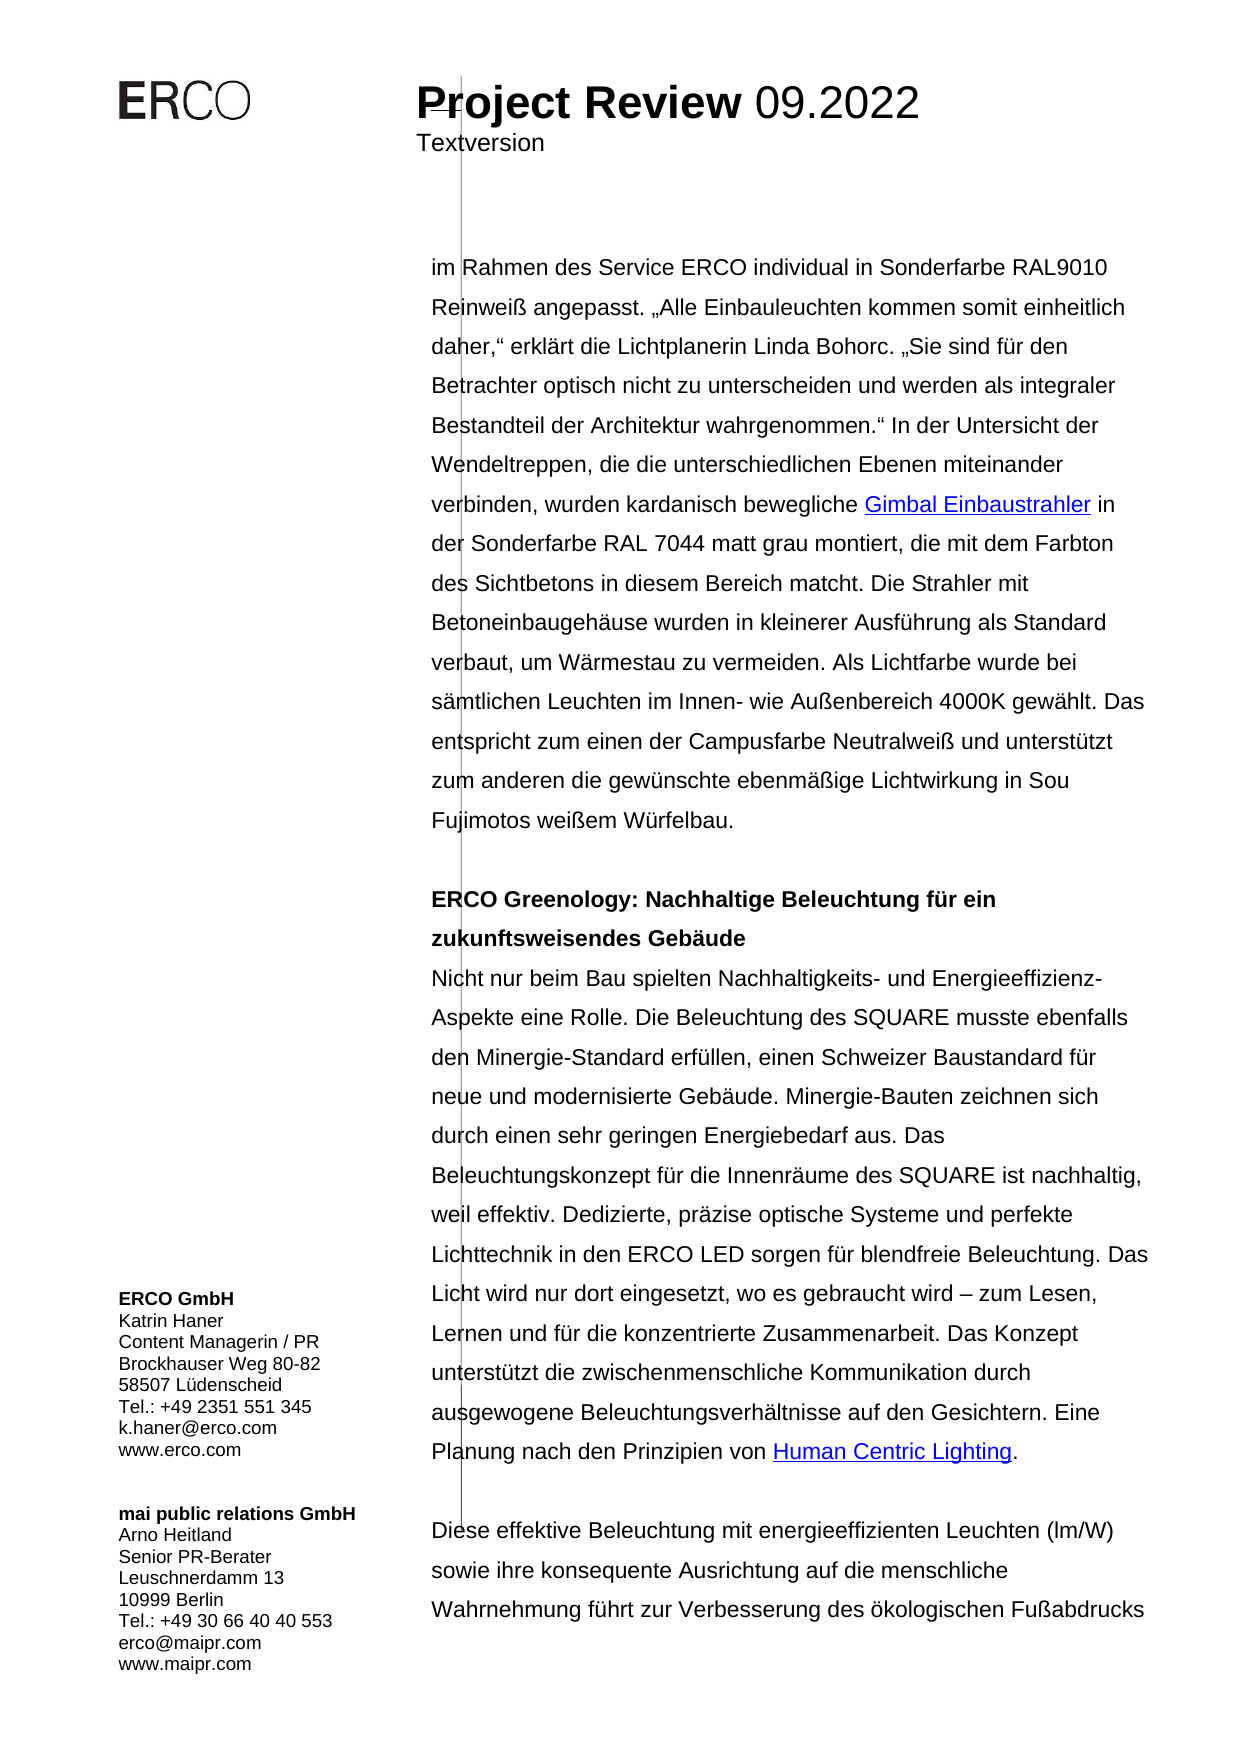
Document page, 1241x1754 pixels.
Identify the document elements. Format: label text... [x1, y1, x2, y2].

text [431, 254, 1152, 833]
picture [118, 79, 251, 121]
text Nicht nur beim Bau spielten Nachhaltigkeits- und Energieeffizienz-Aspekte eine Rolle. Die Beleuchtung des SQUARE musste ebenfalls den Minergie-Standard erfüllen, einen Schweizer Baustandard für neue und modernisierte Gebäude. Minergie-Bauten zeichnen sich durch einen sehr geringen Energiebedarf aus. Das Beleuchtungskonzept für die Innenräume des SQUARE ist nachhaltig, weil effektiv. Dedizierte, präzise optische Systeme und perfekte Lichttechnik in den ERCO LED sorgen für blendfreie Beleuchtung. Das Licht wird nur dort eingesetzt, wo es gebraucht wird – zum Lesen, Lernen und für die konzentrierte Zusammenarbeit. Das Konzept unterstützt die zwischenmenschliche Kommunikation durch ausgewogene Beleuchtungsverhältnisse auf den Gesichtern. Eine Planung nach den Prinzipien von Human Centric Lighting. [431, 964, 1152, 1465]
text ERCO Greenology: Nachhaltige Beleuchtung für ein zukunftsweisendes Gebäude [431, 886, 1152, 951]
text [431, 1517, 1152, 1623]
